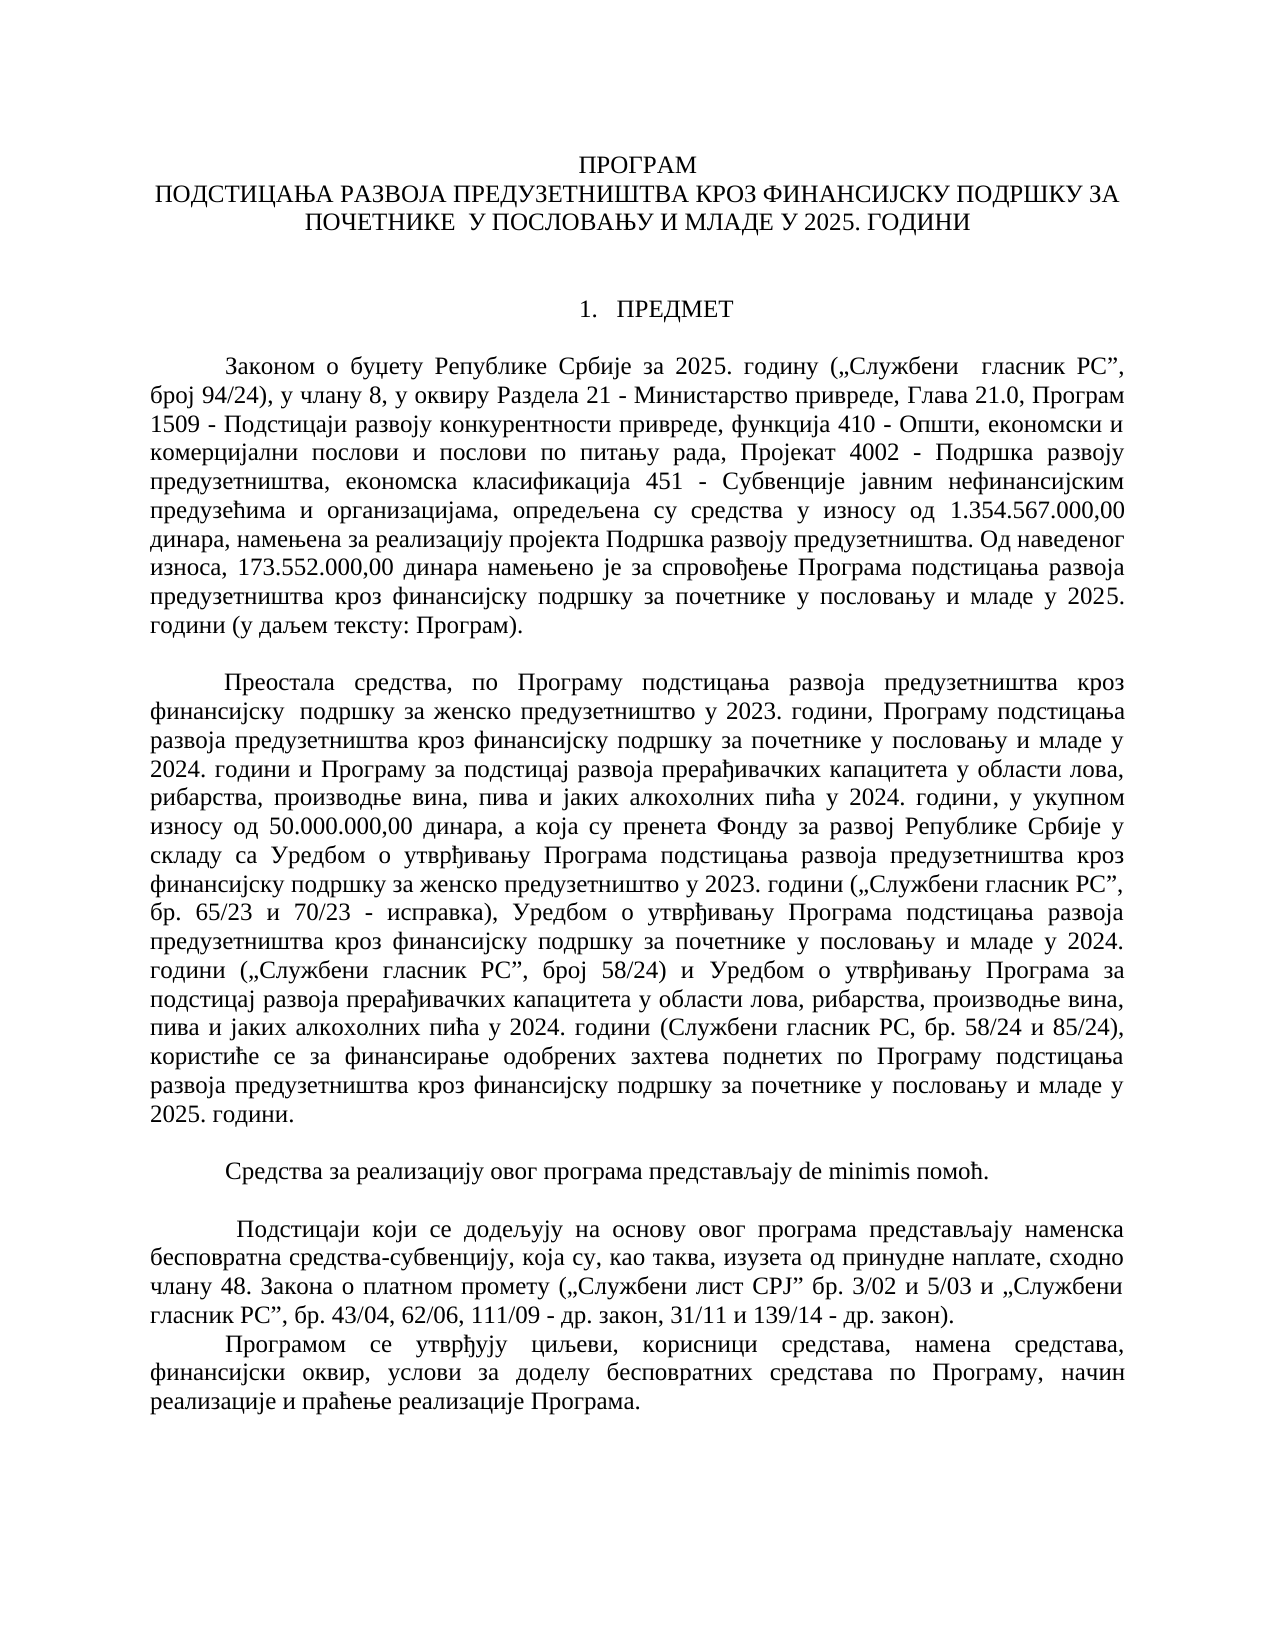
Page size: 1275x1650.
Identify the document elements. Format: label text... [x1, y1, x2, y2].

text ПОДСТИЦАЊА РАЗВОЈА ПРЕДУЗЕТНИШТВА КРОЗ ФИНАНСИЈСКУ ПОДРШКУ ЗА ПОЧЕТНИКЕ У ПОСЛОВАЊУ И МЛАДЕ У 2025. ГОДИНИ [150, 179, 1125, 236]
text ПРОГРАМ [150, 150, 1125, 179]
text Средства за реализацију овог програма представљају de minimis помоћ. [150, 1156, 1125, 1185]
text Преостала средства, по Програму подстицања развоја предузетништва кроз финансијску подршку за женско предузетништво у 2023. години, Програму подстицања развоја предузетништва кроз финансијску подршку за почетнике у пословању и младе у 2024. години и Програму за подстицај развоја прерађивачких капацитета у области лова, рибарства, производње вина, пива и јаких алкохолних пића у 2024. години, у укупном износу од 50.000.000,00 динара, а која су пренета Фонду за развој Републике Србије у складу са Уредбом о утврђивању Програма подстицања развоја предузетништва кроз финансијску подршку за женско предузетништво у 2023. години („Службени гласник РС”, бр. 65/23 и 70/23 - исправка), Уредбом о утврђивању Програма подстицања развоја предузетништва кроз финансијску подршку за почетнике у пословању и младе у 2024. години („Службени гласник РС”, број 58/24) и Уредбом о утврђивању Програма за подстицај развоја прерађивачких капацитета у области лова, рибарства, производње вина, пива и јаких алкохолних пића у 2024. години (Службени гласник РС, бр. 58/24 и 85/24), користиће се за финансирање одобрених захтева поднетих по Програму подстицања развоја предузетништва кроз финансијску подршку за почетнике у пословању и младе у 2025. години. [150, 811, 1125, 1127]
text Преостала средства, по Програму подстицања развоја предузетништва кроз финансијску подршку за женско предузетништво у 2023. години, Програму подстицања развоја предузетништва кроз финансијску подршку за почетнике у пословању и младе у 2024. години и Програму за подстицај развоја прерађивачких капацитета у области лова, рибарства, производње вина, пива и јаких алкохолних пића у 2024. години, у укупном износу од 50.000.000,00 динара, а која су пренета Фонду за развој Републике Србије у складу са Уредбом о утврђивању Програма подстицања развоја предузетништва кроз финансијску подршку за женско предузетништво у 2023. години („Службени гласник РС”, бр. 65/23 и 70/23 - исправка), Уредбом о утврђивању Програма подстицања развоја предузетништва кроз финансијску подршку за почетнике у пословању и младе у 2024. години („Службени гласник РС”, број 58/24) и Уредбом о утврђивању Програма за подстицај развоја прерађивачких капацитета у области лова, рибарства, производње вина, пива и јаких алкохолних пића у 2024. години (Службени гласник РС, бр. 58/24 и 85/24), користиће се за финансирање одобрених захтева поднетих по Програму подстицања развоја предузетништва кроз финансијску подршку за почетнике у пословању и младе у 2025. години. [150, 667, 1125, 783]
text Програмом се утврђују циљеви, корисници средстава, намена средстава, финансијски оквир, услови за доделу бесповратних средстава по Програму, начин реализације и праћење реализације Програма. [150, 1329, 1125, 1415]
text Законом о буџету Републике Србије за 2025. годину („Службени гласник РС”, број 94/24), у члану 8, у оквиру Раздела 21 - Министарство привреде, Главa 21.0, Програм 1509 - Подстицаји развоју конкурентности привреде, функција 410 - Општи, економски и комерцијални послови и послови по питању рада, Пројекат 4002 - Подршка развоју предузетништва, економска класификација 451 - Субвенције јавним нефинансијским предузећима и организацијама, опредељена су средства у износу од 1.354.567.000,00 динара, намењена за реализацију пројекта Подршка развоју предузетништва. Од наведеног износа, 173.552.000,00 динара намењено је за спровођење Програма подстицања развоја предузетништва кроз финансијску подршку за почетнике у пословању и младе у 2025. години (у даљем тексту: Програм). [150, 351, 1125, 639]
list ПРЕДМЕТ [187, 294, 1125, 322]
text Подстицаји који се додељују на основу овог програма представљају наменска бесповратна средства-субвенцију, која су, као таква, изузета од принудне наплате, сходно члану 48. Закона о платном промету („Службени лист СРЈ” бр. 3/02 и 5/03 и „Службени гласник РС”, бр. 43/04, 62/06, 111/09 - др. закон, 31/11 и 139/14 - др. закон). [150, 1214, 1125, 1329]
